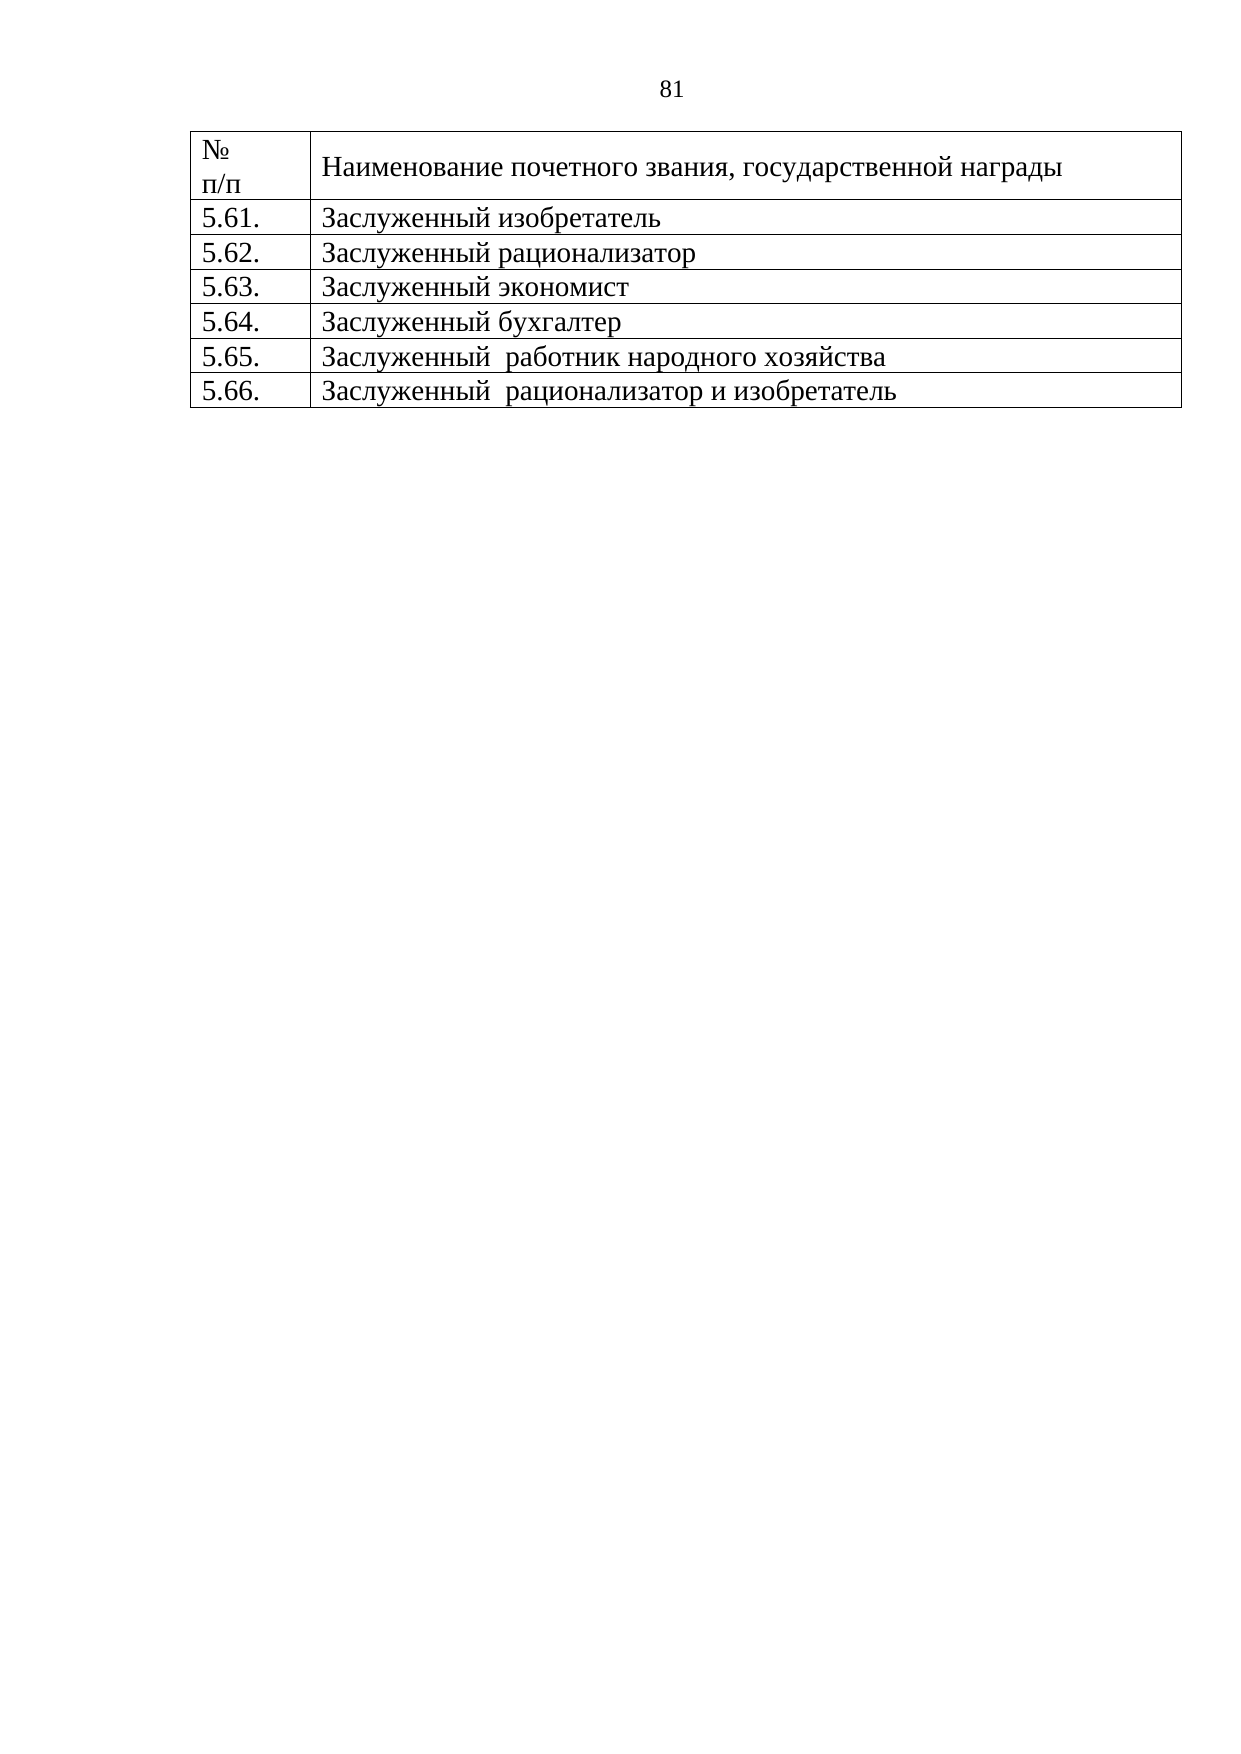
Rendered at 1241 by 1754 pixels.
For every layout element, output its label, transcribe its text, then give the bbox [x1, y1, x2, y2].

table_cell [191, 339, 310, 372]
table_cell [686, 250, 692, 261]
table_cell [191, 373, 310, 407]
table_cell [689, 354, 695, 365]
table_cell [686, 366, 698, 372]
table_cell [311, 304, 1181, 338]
table_header № п/п [191, 132, 310, 199]
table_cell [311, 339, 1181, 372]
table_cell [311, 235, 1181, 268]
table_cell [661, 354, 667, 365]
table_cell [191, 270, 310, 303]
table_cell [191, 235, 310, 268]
table_header Наименование почетного звания, государственной награды [311, 132, 1181, 199]
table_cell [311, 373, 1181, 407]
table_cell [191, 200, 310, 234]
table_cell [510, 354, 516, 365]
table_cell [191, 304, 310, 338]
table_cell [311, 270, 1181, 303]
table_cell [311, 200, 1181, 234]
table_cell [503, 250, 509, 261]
